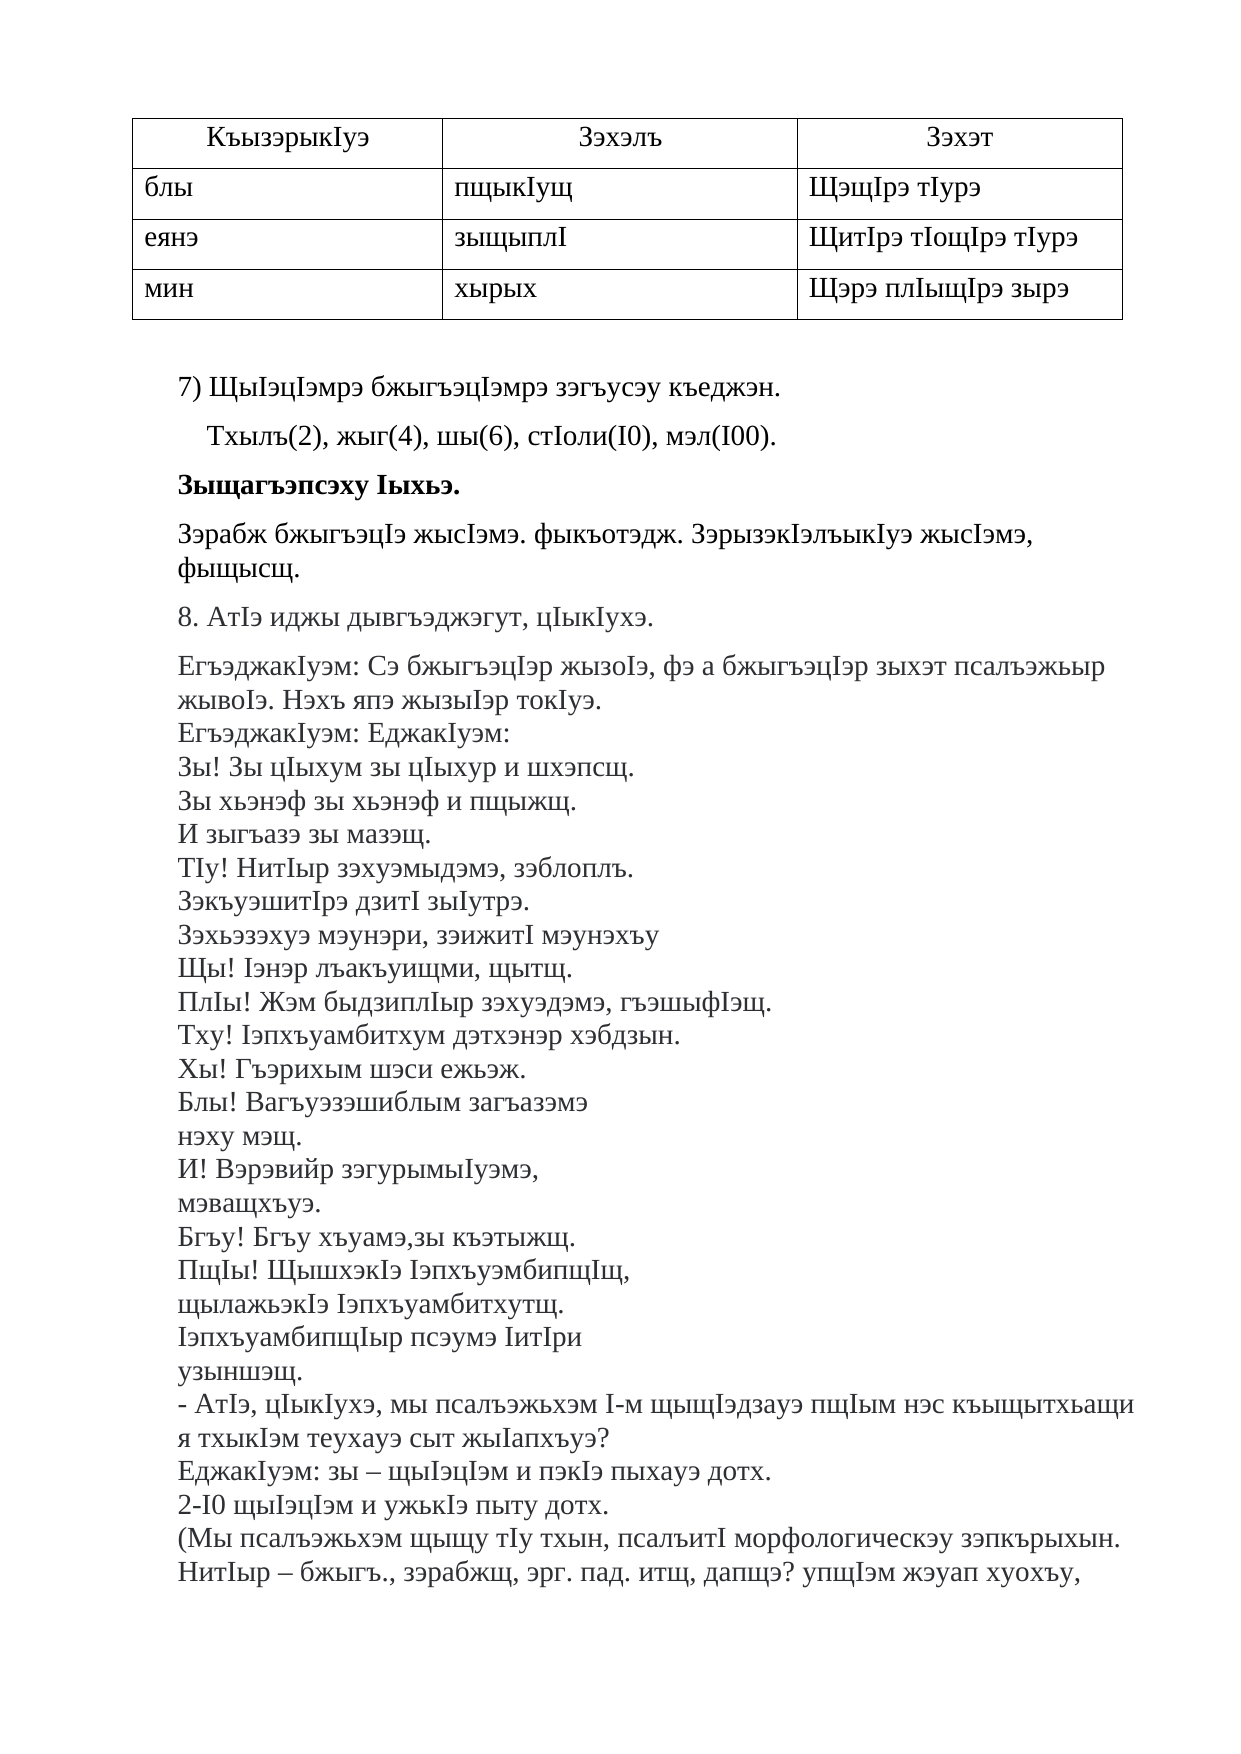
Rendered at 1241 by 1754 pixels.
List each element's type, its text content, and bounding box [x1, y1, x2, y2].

text Зыщагъэпсэху Iыхьэ. [177, 467, 1152, 501]
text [177, 648, 1152, 1588]
table_header КъызэрыкIуэ [133, 119, 442, 168]
table_cell зыщыплI [443, 220, 797, 269]
text 7) ЩыIэцIэмрэ бжыгъэцIэмрэ зэгъусэу къеджэн. [177, 369, 1152, 403]
table_header Зэхэлъ [443, 119, 797, 168]
table_cell ЩитIрэ тIощIрэ тIурэ [798, 220, 1122, 269]
table_cell мин [133, 270, 442, 319]
table_cell хырых [443, 270, 797, 319]
table_cell пщыкIущ [443, 169, 797, 218]
table_cell еянэ [133, 220, 442, 269]
table_cell блы [133, 169, 442, 218]
text Тхылъ(2), жыг(4), шы(6), стIоли(I0), мэл(I00). [177, 418, 1152, 452]
table_cell Щэрэ плIыщIрэ зырэ [798, 270, 1122, 319]
text 8. АтIэ иджы дывгъэджэгут, цIыкIухэ. [177, 599, 1152, 633]
text Зэрабж бжыгъэцIэ жысIэмэ. фыкъотэдж. ЗэрызэкIэлъыкIуэ жысIэмэ, фыщысщ. [177, 517, 1152, 584]
table_cell ЩэщIрэ тIурэ [798, 169, 1122, 218]
table_header Зэхэт [798, 119, 1122, 168]
